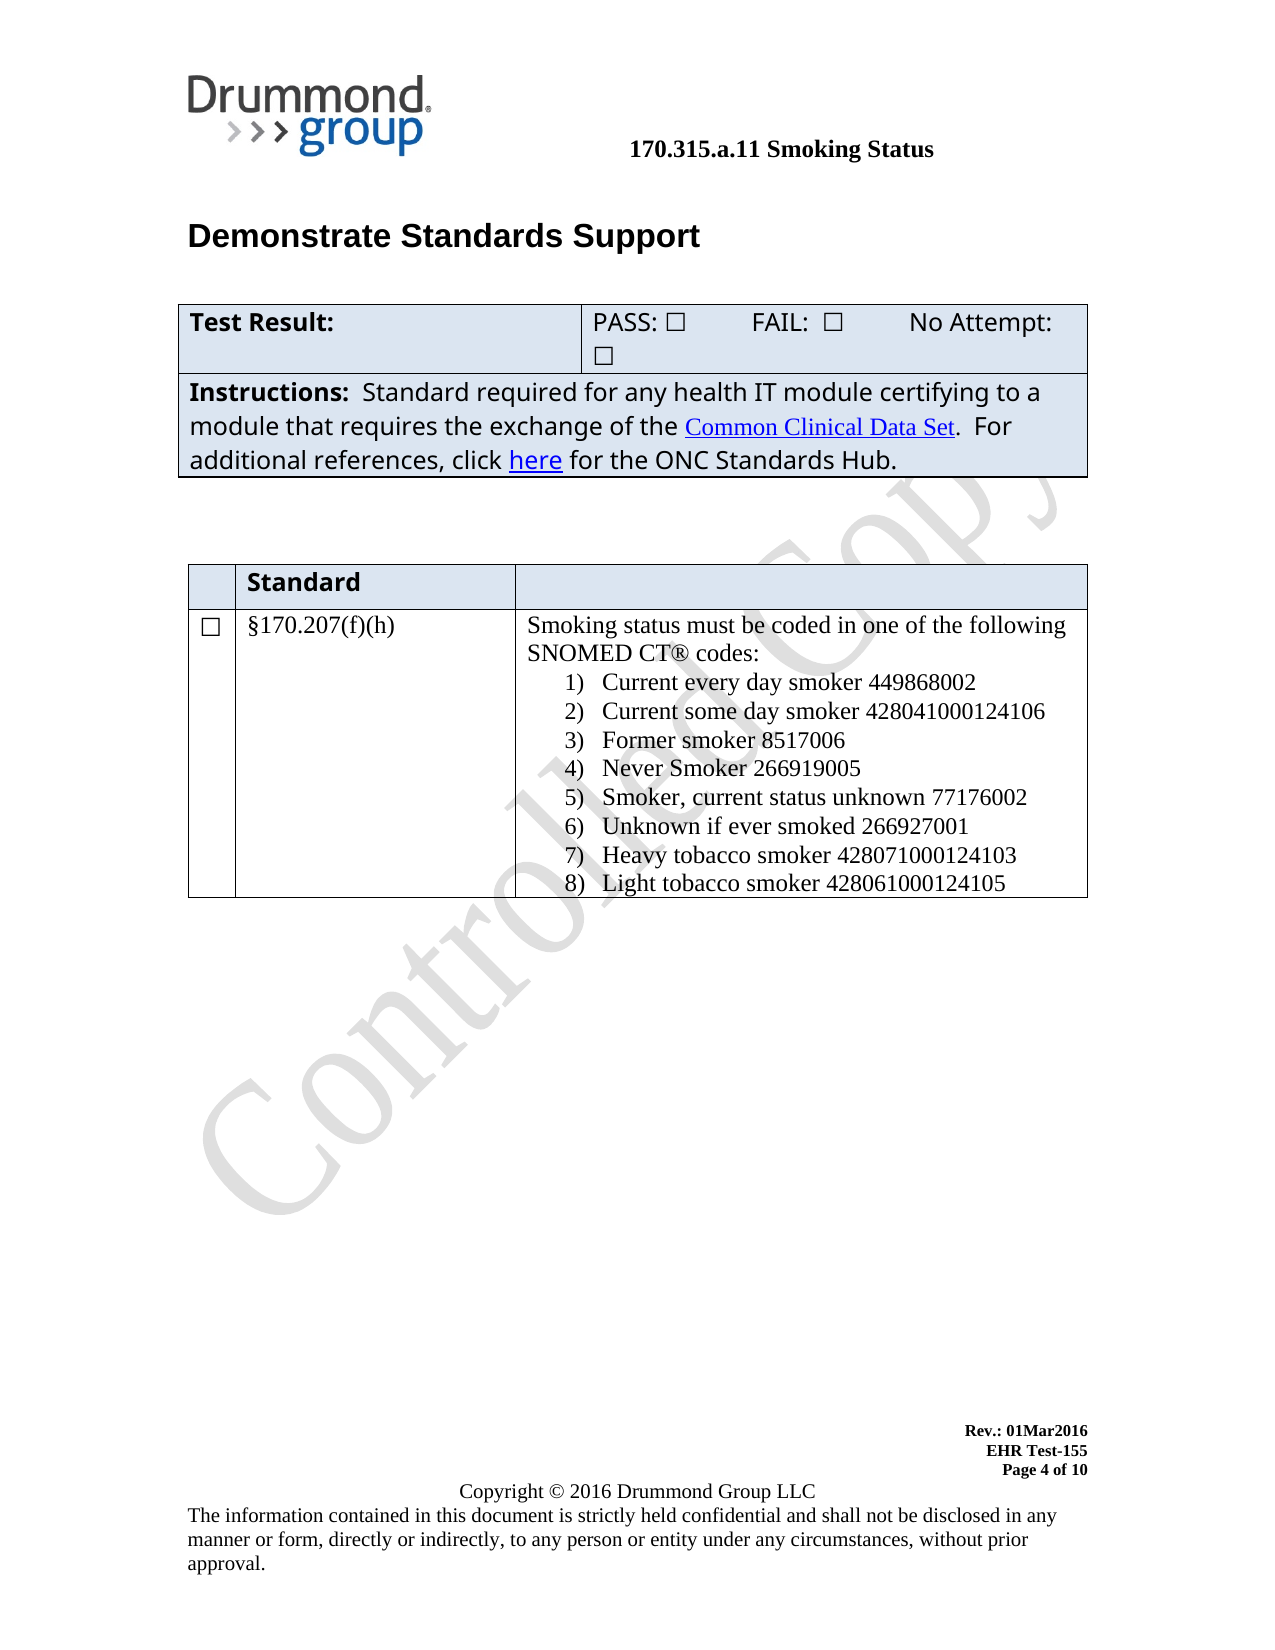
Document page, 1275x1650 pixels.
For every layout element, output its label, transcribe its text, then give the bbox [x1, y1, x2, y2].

table_header [189, 565, 235, 609]
table_cell Instructions: Standard required for any health IT module certifying to a module that requires the exchange of the Common Clinical Data Set. For additional references, click here for the ONC Standards Hub. [179, 374, 1087, 476]
table_header [516, 565, 1087, 609]
table_cell §170.207(f)(h) [236, 610, 515, 897]
picture [187, 75, 433, 157]
table_header Standard [236, 565, 515, 609]
table_cell Smoking status must be coded in one of the following SNOMED CT® codes: Current every day smoker 449868002 Current some day smoker 428041000124106 Former smoker 8517006 Never Smoker 266919005 Smoker, current status unknown 77176002 Unknown if ever smoked 266927001 Heavy tobacco smoker 428071000124103 Light tobacco smoker 428061000124105 [516, 610, 1087, 897]
table_header PASS: FAIL: No Attempt: [582, 305, 1087, 373]
table_header Test Result: [179, 305, 581, 373]
subtitle Demonstrate Standards Support [187, 216, 1087, 254]
